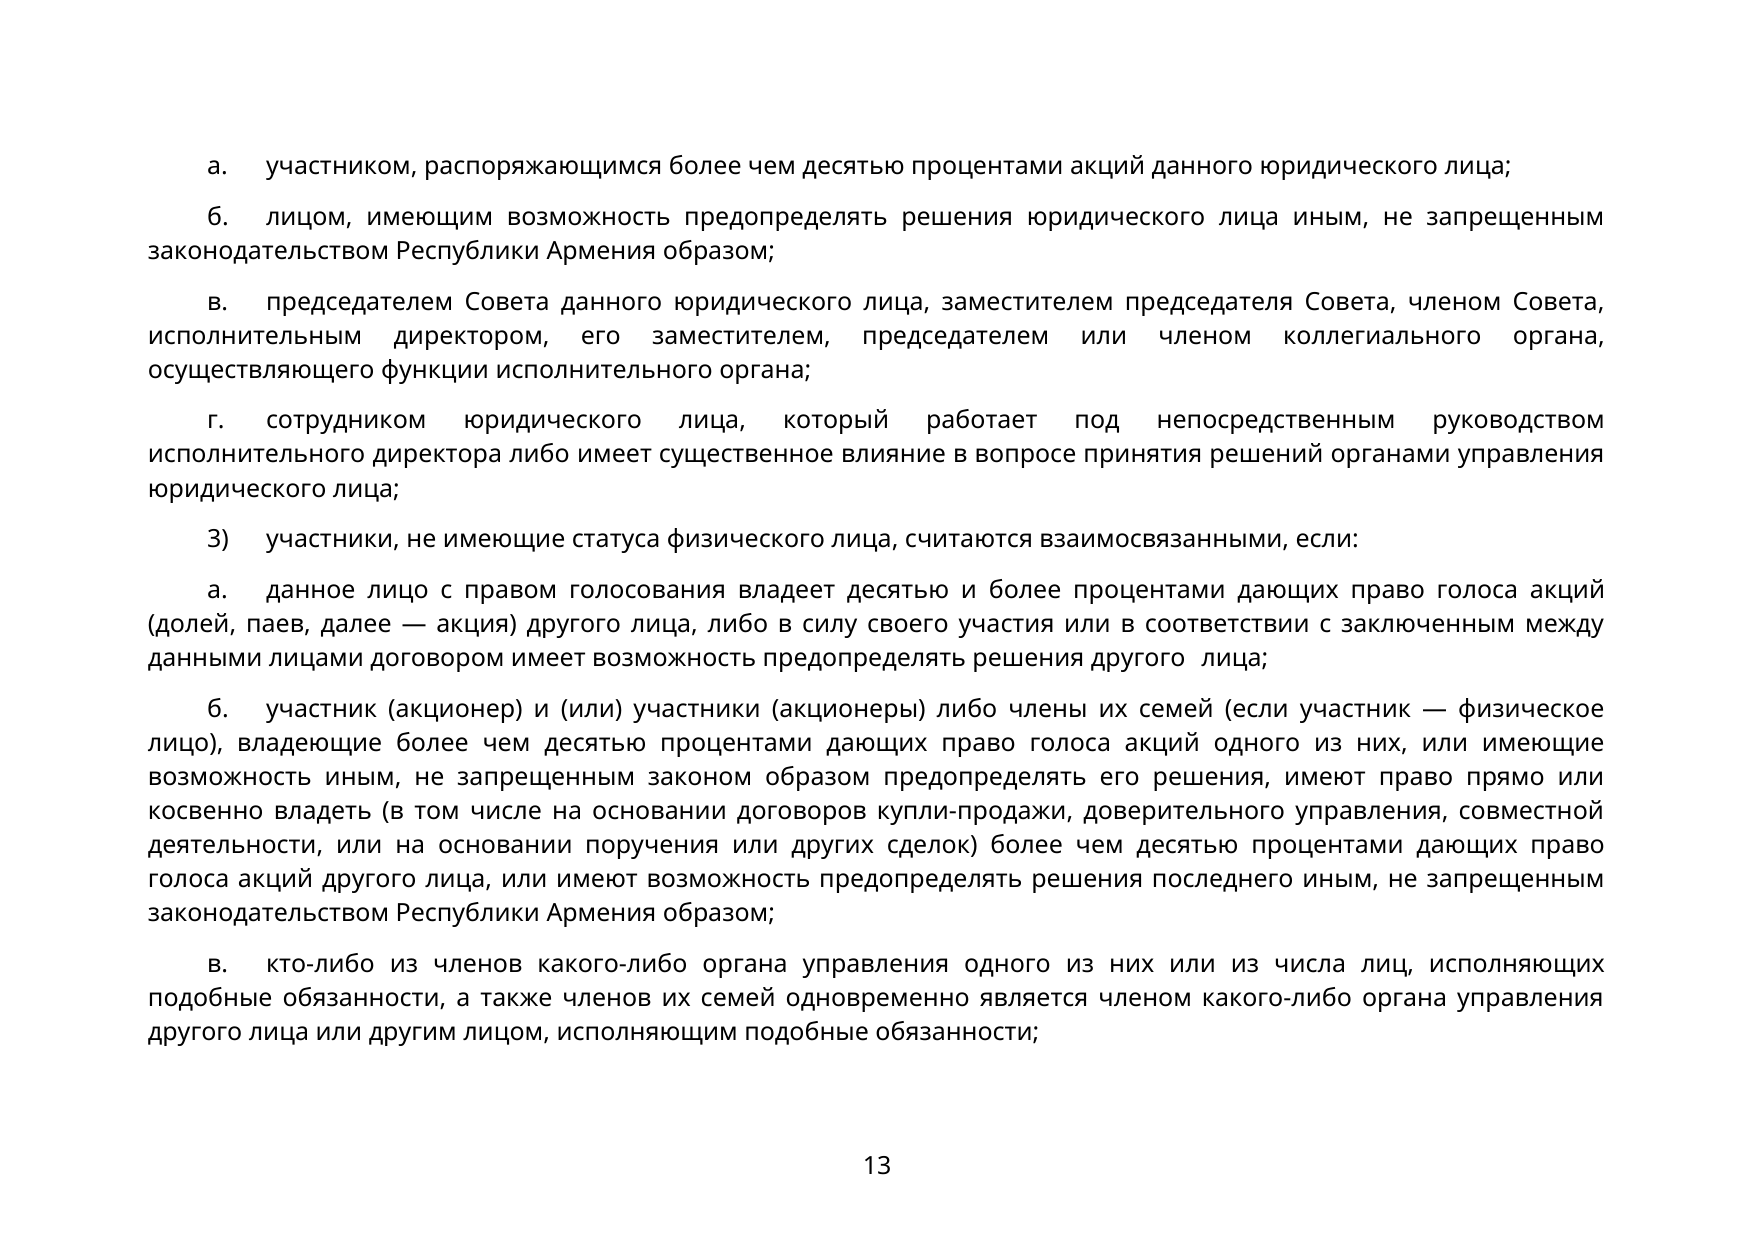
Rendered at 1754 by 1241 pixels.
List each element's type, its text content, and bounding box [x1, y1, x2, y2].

text 3) участники, не имеющие статуса физического лица, считаются взаимосвязанными, если: [148, 521, 1606, 555]
text г. сотрудником юридического лица, который работает под непосредственным руководством исполнительного директора либо имеет существенное влияние в вопросе принятия решений органами управления юридического лица; [148, 402, 1606, 504]
text б. лицом, имеющим возможность предопределять решения юридического лица иным, не запрещенным законодательством Республики Армения образом; [148, 198, 1606, 267]
text в. кто-либо из членов какого-либо органа управления одного из них или из числа лиц, исполняющих подобные обязанности, а также членов их семей одновременно является членом какого-либо органа управления другого лица или другим лицом, исполняющим подобные обязанности; [148, 946, 1606, 1048]
text в. председателем Совета данного юридического лица, заместителем председателя Совета, членом Совета, исполнительным директором, его заместителем, председателем или членом коллегиального органа, осуществляющего функции исполнительного органа; [148, 283, 1606, 385]
text б. участник (акционер) и (или) участники (акционеры) либо члены их семей (если участник — физическое лицо), владеющие более чем десятью процентами дающих право голоса акций одного из них, или имеющие возможность иным, не запрещенным законом образом предопределять его решения, имеют право прямо или косвенно владеть (в том числе на основании договоров купли-продажи, доверительного управления, совместной деятельности, или на основании поручения или других сделок) более чем десятью процентами дающих право голоса акций другого лица, или имеют возможность предопределять решения последнего иным, не запрещенным законодательством Республики Армения образом; [148, 691, 1606, 929]
text а. данное лицо с правом голосования владеет десятью и более процентами дающих право голоса акций (долей, паев, далее — акция) другого лица, либо в силу своего участия или в соответствии с заключенным между данными лицами договором имеет возможность предопределять решения другого лица; [148, 572, 1606, 674]
text а. участником, распоряжающимся более чем десятью процентами акций данного юридического лица; [148, 148, 1606, 182]
